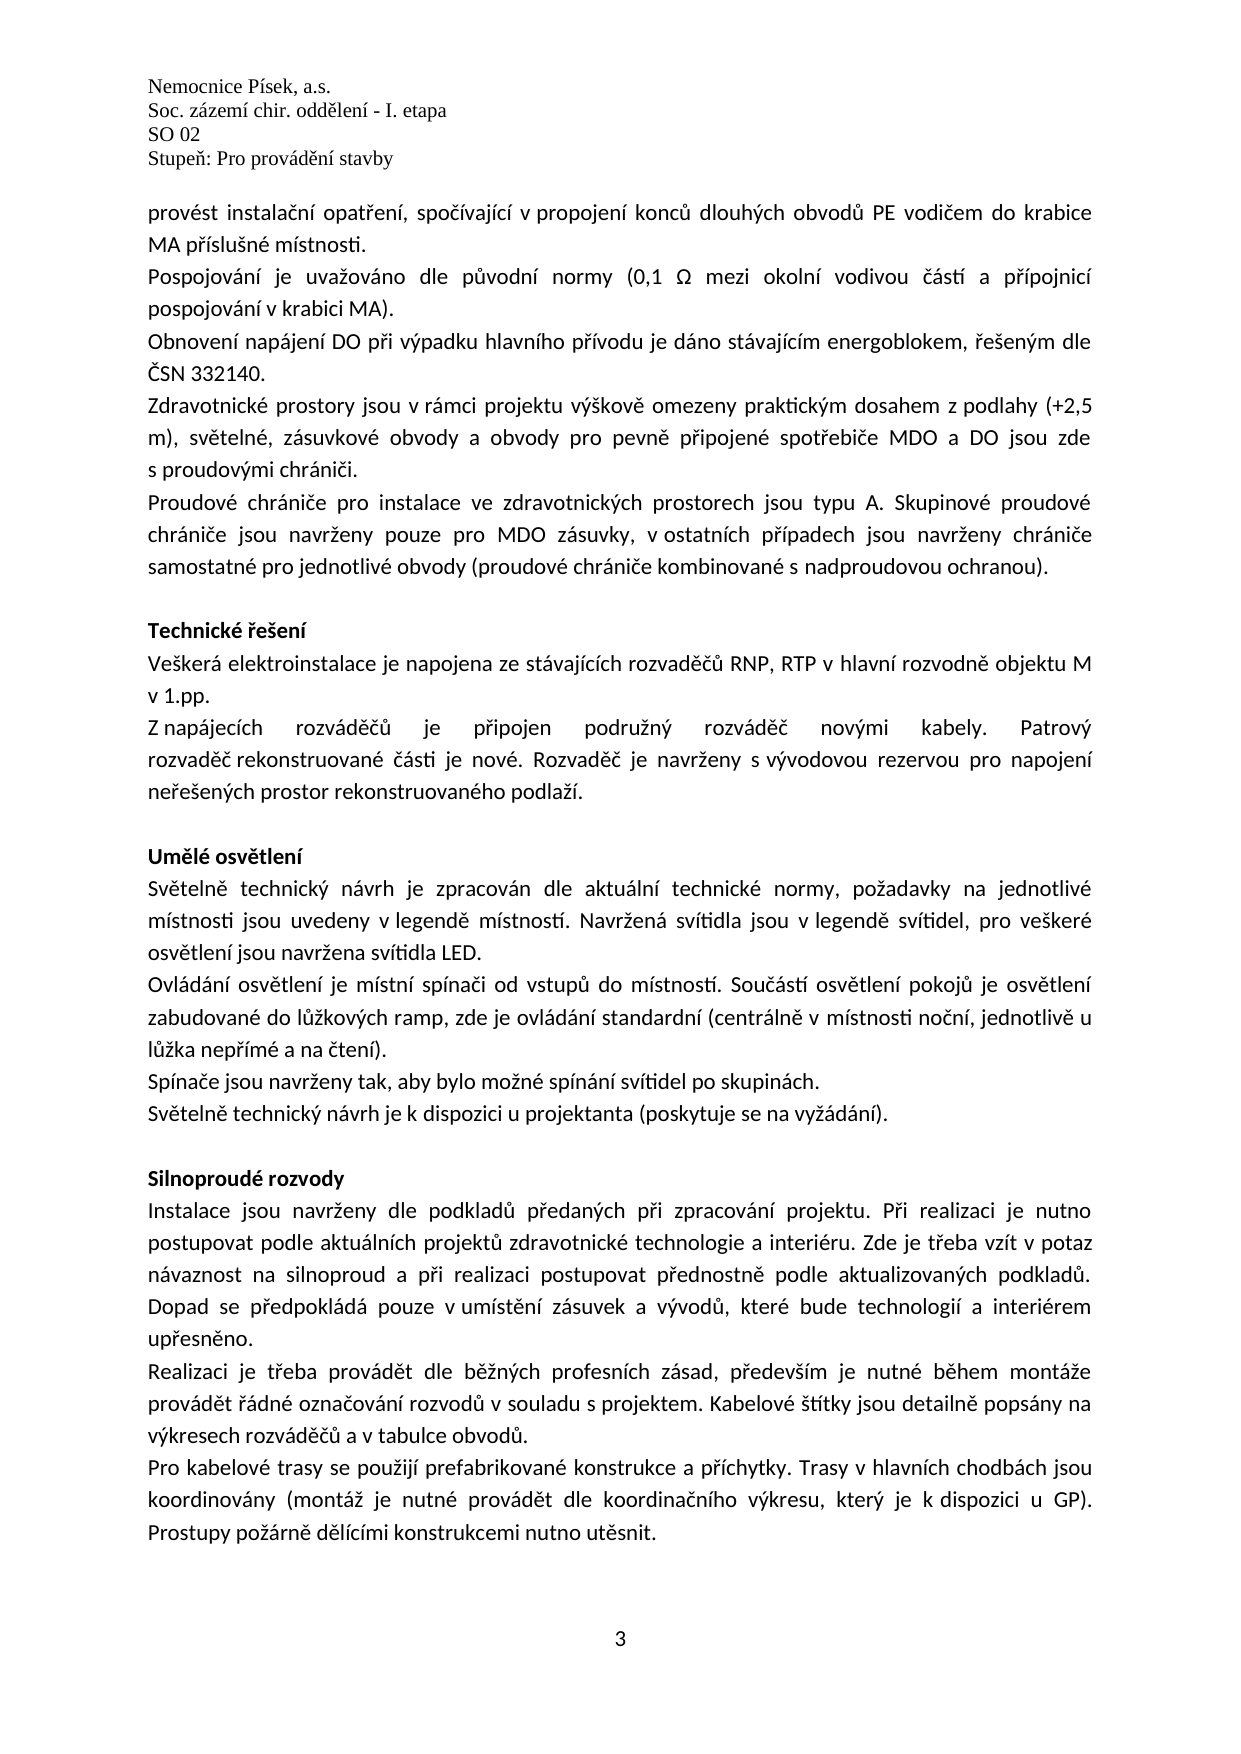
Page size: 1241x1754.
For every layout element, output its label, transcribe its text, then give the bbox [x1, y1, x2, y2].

text Zdravotnické prostory jsou v rámci projektu výškově omezeny praktickým dosahem z podlahy (+2,5 m), světelné, zásuvkové obvody a obvody pro pevně připojené spotřebiče MDO a DO jsou zde s proudovými chrániči. [148, 391, 1093, 483]
text Z napájecích rozváděčů je připojen podružný rozváděč novými kabely. Patrový rozvaděč rekonstruované části je nové. Rozvaděč je navrženy s vývodovou rezervou pro napojení neřešených prostor rekonstruovaného podlaží. [148, 713, 1093, 805]
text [148, 198, 1093, 258]
text Spínače jsou navrženy tak, aby bylo možné spínání svítidel po skupinách. [148, 1067, 1093, 1095]
text Silnoproudé rozvody [148, 1164, 1093, 1192]
text Technické řešení [148, 616, 1093, 644]
text Pro kabelové trasy se použijí prefabrikované konstrukce a příchytky. Trasy v hlavních chodbách jsou koordinovány (montáž je nutné provádět dle koordinačního výkresu, který je k dispozici u GP). Prostupy požárně dělícími konstrukcemi nutno utěsnit. [148, 1453, 1093, 1546]
text Instalace jsou navrženy dle podkladů předaných při zpracování projektu. Při realizaci je nutno postupovat podle aktuálních projektů zdravotnické technologie a interiéru. Zde je třeba vzít v potaz návaznost na silnoproud a při realizaci postupovat přednostně podle aktualizovaných podkladů. Dopad se předpokládá pouze v umístění zásuvek a vývodů, které bude technologií a interiérem upřesněno. [148, 1196, 1093, 1353]
text Pospojování je uvažováno dle původní normy (0,1 Ω mezi okolní vodivou částí a přípojnicí pospojování v krabici MA). [148, 262, 1093, 323]
text Ovládání osvětlení je místní spínači od vstupů do místností. Součástí osvětlení pokojů je osvětlení zabudované do lůžkových ramp, zde je ovládání standardní (centrálně v místnosti noční, jednotlivě u lůžka nepřímé a na čtení). [148, 971, 1093, 1063]
text Světelně technický návrh je zpracován dle aktuální technické normy, požadavky na jednotlivé místnosti jsou uvedeny v legendě místností. Navržená svítidla jsou v legendě svítidel, pro veškeré osvětlení jsou navržena svítidla LED. [148, 874, 1093, 966]
text Realizaci je třeba provádět dle běžných profesních zásad, především je nutné během montáže provádět řádné označování rozvodů v souladu s projektem. Kabelové štítky jsou detailně popsány na výkresech rozváděčů a v tabulce obvodů. [148, 1357, 1093, 1449]
text Obnovení napájení DO při výpadku hlavního přívodu je dáno stávajícím energoblokem, řešeným dle ČSN 332140. [148, 327, 1093, 387]
text Veškerá elektroinstalace je napojena ze stávajících rozvaděčů RNP, RTP v hlavní rozvodně objektu M v 1.pp. [148, 649, 1093, 709]
text Světelně technický návrh je k dispozici u projektanta (poskytuje se na vyžádání). [148, 1099, 1093, 1127]
text Proudové chrániče pro instalace ve zdravotnických prostorech jsou typu A. Skupinové proudové chrániče jsou navrženy pouze pro MDO zásuvky, v ostatních případech jsou navrženy chrániče samostatné pro jednotlivé obvody (proudové chrániče kombinované s nadproudovou ochranou). [148, 488, 1093, 580]
text Umělé osvětlení [148, 842, 1093, 870]
